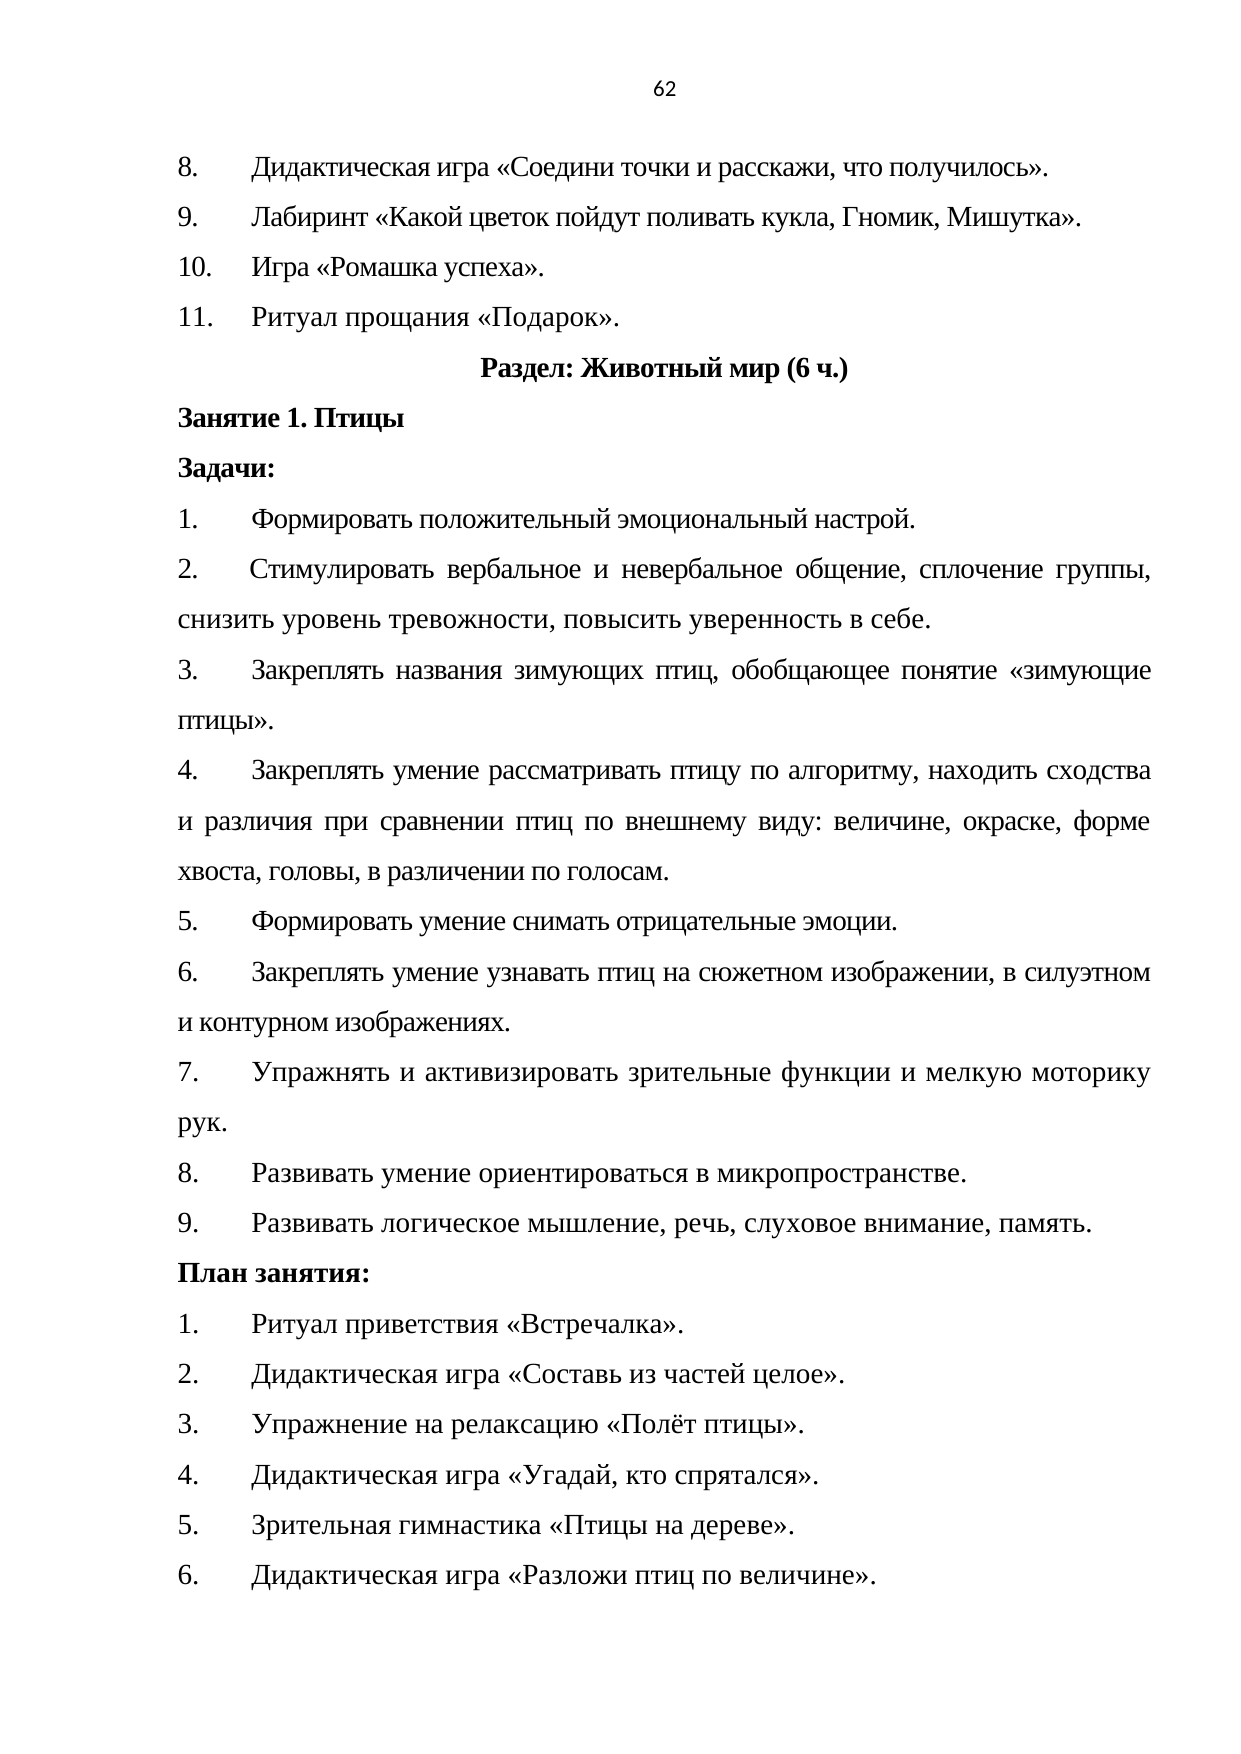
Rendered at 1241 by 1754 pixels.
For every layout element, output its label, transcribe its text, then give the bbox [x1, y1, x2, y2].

list Дидактическая игра «Угадай, кто спрятался». [177, 1457, 1152, 1490]
list Дидактическая игра «Составь из частей целое». [177, 1356, 1152, 1390]
list Закреплять названия зимующих птиц, обобщающее понятие «зимующие птицы». [177, 652, 1152, 736]
list Упражнение на релаксацию «Полёт птицы». [177, 1406, 1152, 1440]
list Формировать умение снимать отрицательные эмоции. [177, 903, 1152, 937]
list Раздел: Животный мир (6 ч.) [177, 350, 1152, 383]
list Развивать умение ориентироваться в микропространстве. [177, 1155, 1152, 1188]
list Стимулировать вербальное и невербальное общение, сплочение группы, снизить уровень тревожности, повысить уверенность в себе. [177, 551, 1152, 635]
list Ритуал приветствия «Встречалка». [177, 1306, 1152, 1339]
list Зрительная гимнастика «Птицы на дереве». [177, 1507, 1152, 1541]
list Занятие 1. Птицы [177, 400, 1152, 434]
list Ритуал прощания «Подарок». [177, 299, 1152, 333]
list Дидактическая игра «Соедини точки и расскажи, что получилось». [177, 149, 1152, 182]
list Закреплять умение узнавать птиц на сюжетном изображении, в силуэтном и контурном изображениях. [177, 954, 1152, 1037]
list Развивать логическое мышление, речь, слуховое внимание, память. [177, 1205, 1152, 1239]
list Игра «Ромашка успеха». [177, 249, 1152, 283]
list Закреплять умение рассматривать птицу по алгоритму, находить сходства и различия при сравнении птиц по внешнему виду: величине, окраске, форме хвоста, головы, в различении по голосам. [177, 752, 1152, 887]
list Упражнять и активизировать зрительные функции и мелкую моторику рук. [177, 1054, 1152, 1138]
list Дидактическая игра «Разложи птиц по величине». [177, 1557, 1152, 1591]
list Лабиринт «Какой цветок пойдут поливать кукла, Гномик, Мишутка». [177, 199, 1152, 232]
list Формировать положительный эмоциональный настрой. [177, 501, 1152, 534]
list Задачи: [177, 451, 1152, 484]
list План занятия: [177, 1256, 1152, 1289]
